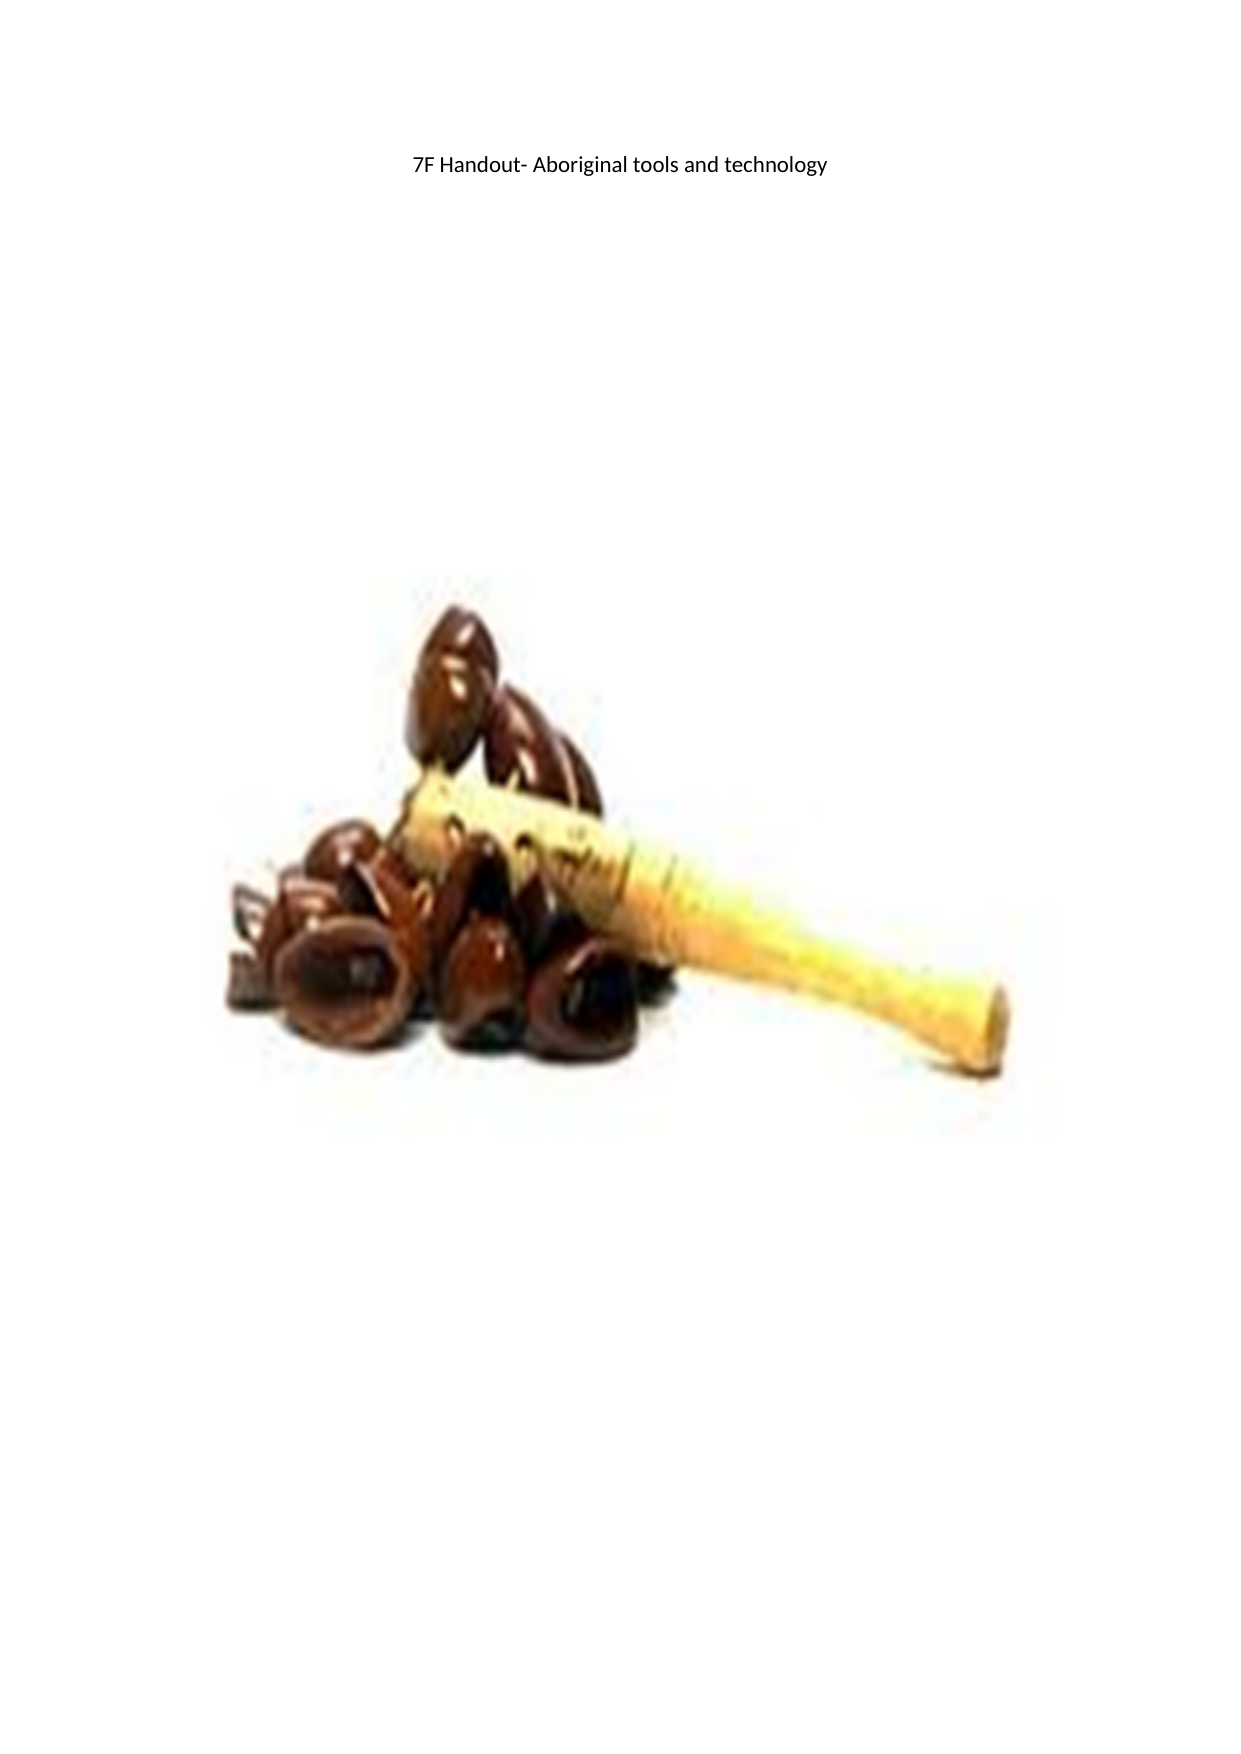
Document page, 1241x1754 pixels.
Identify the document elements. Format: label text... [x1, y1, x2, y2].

text 7F Handout- Aboriginal tools and technology [150, 150, 1090, 178]
picture [150, 468, 1091, 1245]
